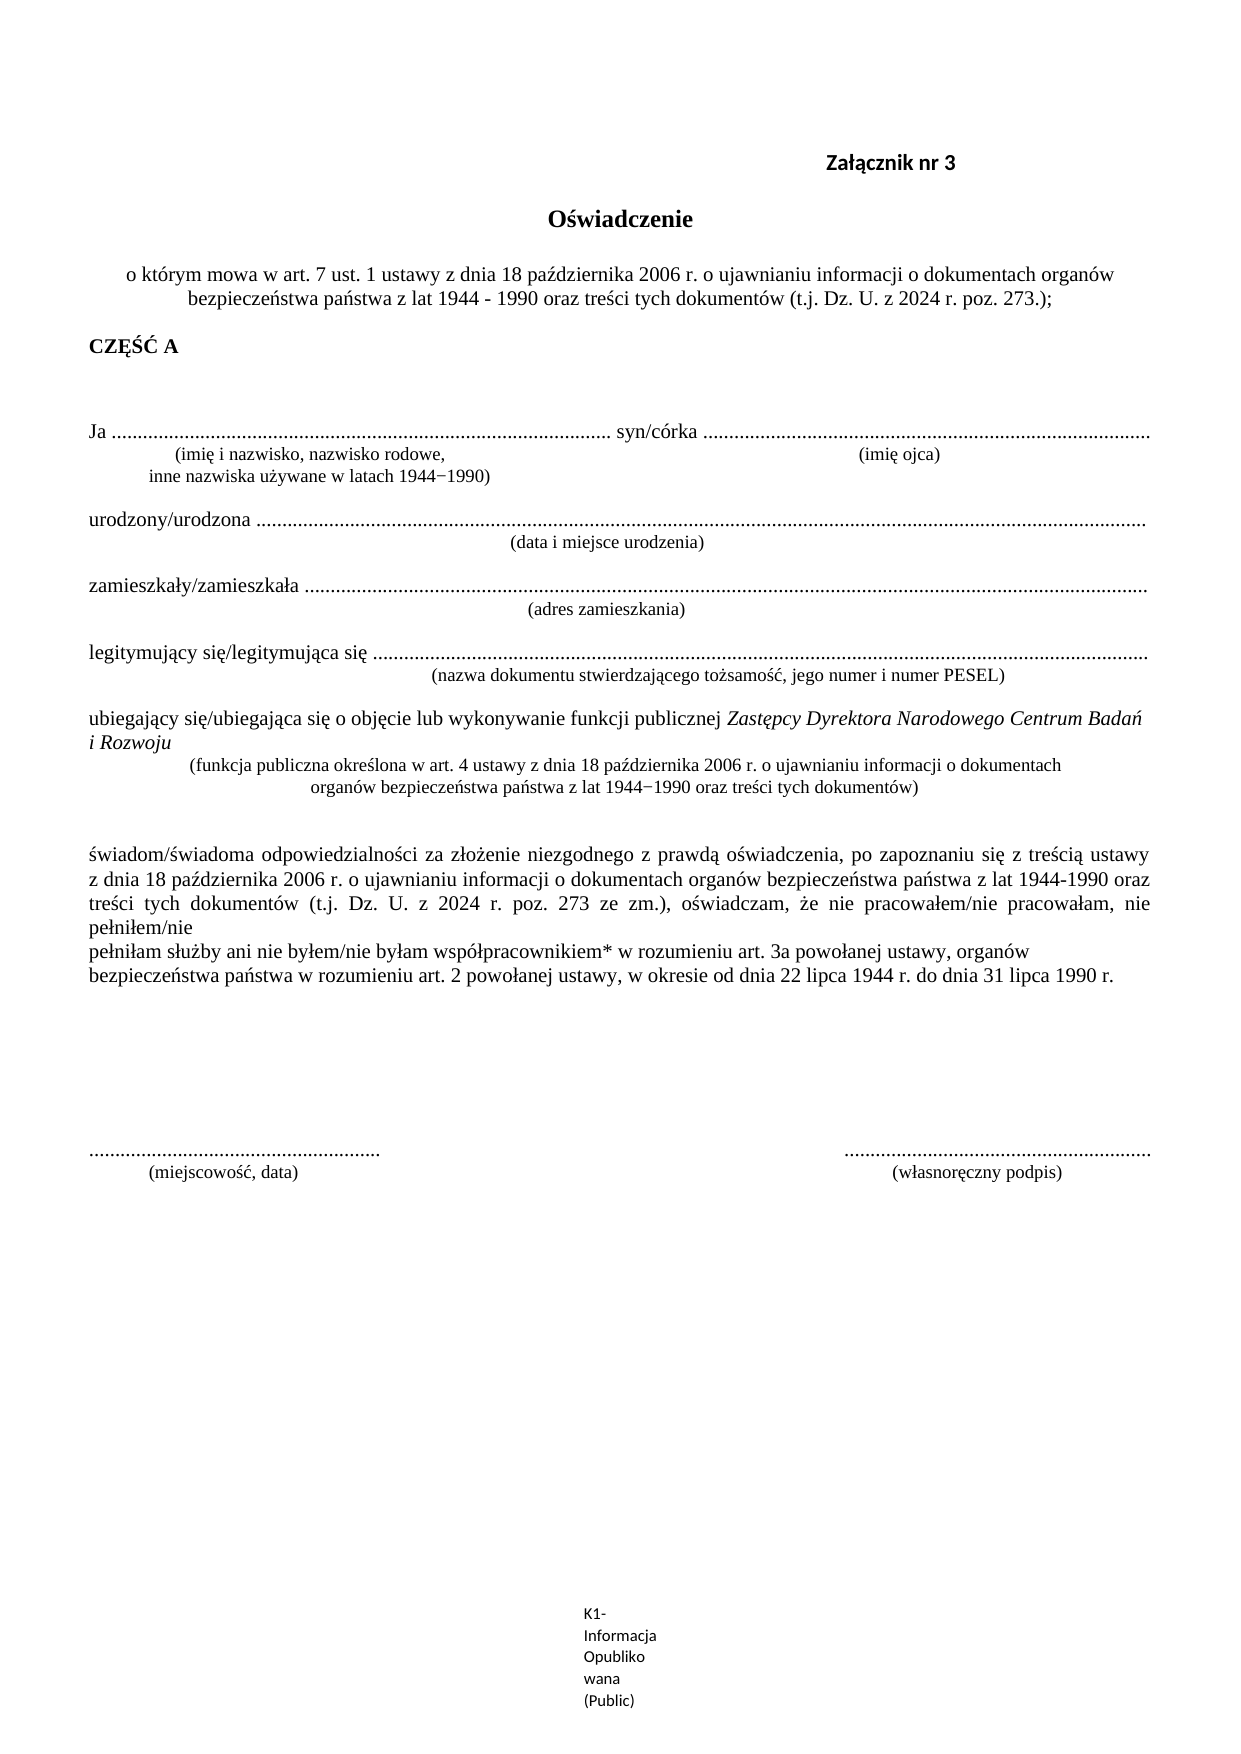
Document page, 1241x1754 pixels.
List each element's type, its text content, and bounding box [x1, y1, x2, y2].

text (nazwa dokumentu stwierdzającego tożsamość, jego numer i numer PESEL) [431, 664, 1152, 685]
text ubiegający się/ubiegająca się o objęcie lub wykonywanie funkcji publicznej Zastępcy Dyrektora Narodowego Centrum Badań i Rozwoju [89, 706, 1152, 754]
text legitymujący się/legitymująca się ..................................................................................................................................................... [89, 640, 1152, 664]
text bezpieczeństwa państwa w rozumieniu art. 2 powołanej ustawy, w okresie od dnia 22 lipca 1944 r. do dnia 31 lipca 1990 r. [89, 963, 1152, 987]
text Ja ................................................................................................ syn/córka ...................................................................................... [89, 419, 1152, 443]
text urodzony/urodzona ........................................................................................................................................................................... [89, 507, 1152, 531]
text (imię i nazwisko, nazwisko rodowe, (imię ojca) [175, 443, 1152, 464]
text o którym mowa w art. 7 ust. 1 ustawy z dnia 18 października 2006 r. o ujawnianiu informacji o dokumentach organów bezpieczeństwa państwa z lat 1944 - 1990 oraz treści tych dokumentów (t.j. Dz. U. z 2024 r. poz. 273.); [89, 262, 1152, 310]
text (adres zamieszkania) [528, 597, 1152, 619]
text (miejscowość, data) (własnoręczny podpis) [148, 1161, 1152, 1182]
text ........................................................ ........................................................... [89, 1137, 1152, 1161]
text CZĘŚĆ A [89, 334, 1152, 358]
text (data i miejsce urodzenia) [510, 531, 1152, 552]
text inne nazwiska używane w latach 1944−1990) [148, 464, 1152, 486]
text zamieszkały/zamieszkała .................................................................................................................................................................. [89, 573, 1152, 597]
text (funkcja publiczna określona w art. 4 ustawy z dnia 18 października 2006 r. o ujawnianiu informacji o dokumentach organów bezpieczeństwa państwa z lat 1944−1990 oraz treści tych dokumentów) [189, 754, 1152, 797]
text Oświadczenie [89, 204, 1152, 233]
text Załącznik nr 3 [752, 148, 1152, 176]
text świadom/świadoma odpowiedzialności za złożenie niezgodnego z prawdą oświadczenia, po zapoznaniu się z treścią ustawy z dnia 18 października 2006 r. o ujawnianiu informacji o dokumentach organów bezpieczeństwa państwa z lat 1944-1990 oraz treści tych dokumentów (t.j. Dz. U. z 2024 r. poz. 273 ze zm.), oświadczam, że nie pracowałem/nie pracowałam, nie pełniłem/nie pełniłam służby ani nie byłem/nie byłam współpracownikiem* w rozumieniu art. 3a powołanej ustawy, organów [89, 842, 1152, 963]
